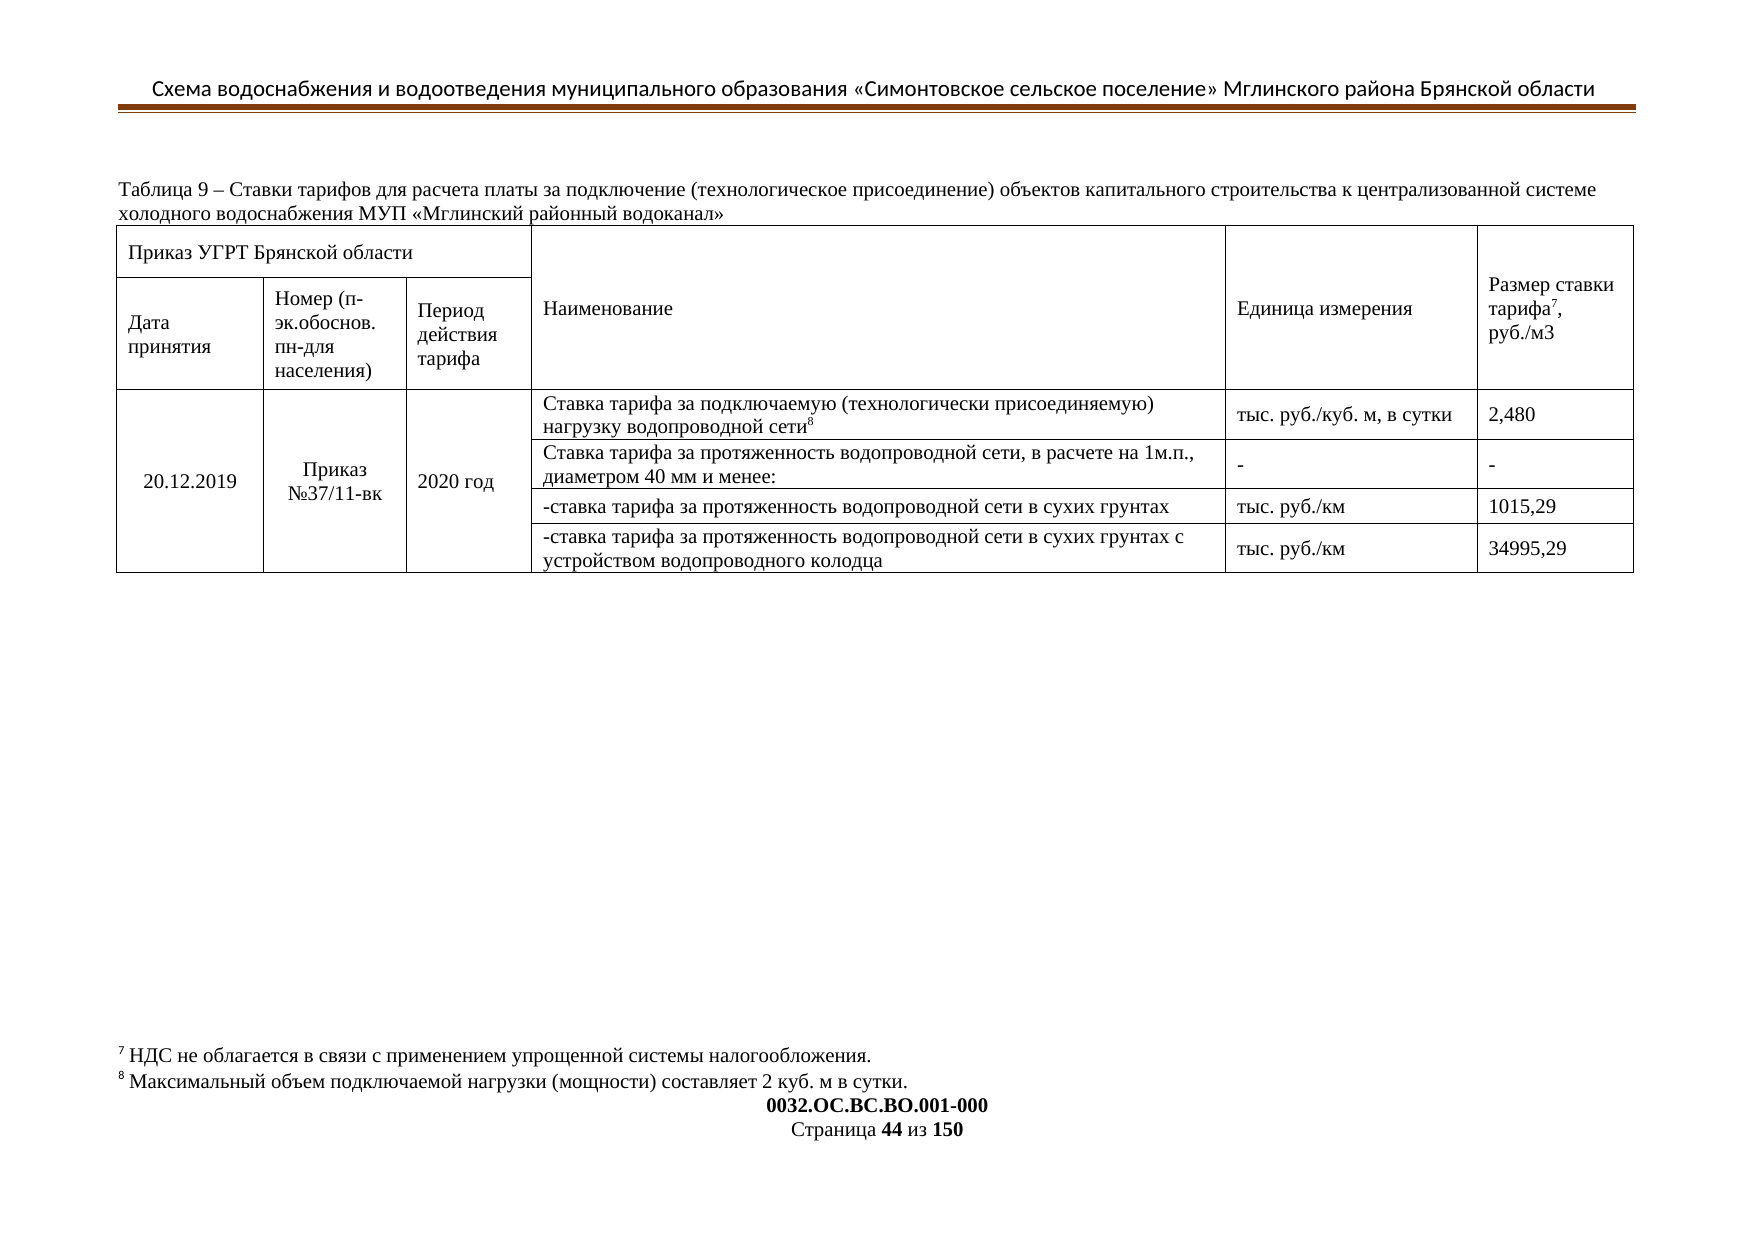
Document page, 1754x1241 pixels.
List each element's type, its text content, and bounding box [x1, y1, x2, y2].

table_cell 2020 год [407, 390, 531, 572]
table_cell Период действия тарифа [407, 278, 531, 389]
table_cell - [1478, 440, 1633, 488]
table_cell Ставка тарифа за подключаемую (технологически присоединяемую) нагрузку водопроводной сети [532, 390, 1225, 438]
table_cell Номер (п-эк.обоснов. пн-для населения) [264, 278, 406, 389]
table_cell 20.12.2019 [117, 390, 263, 572]
table_cell тыс. руб./куб. м, в сутки [1226, 390, 1477, 438]
table_cell Приказ №37/11-вк [264, 390, 406, 572]
table_cell - [1226, 440, 1477, 488]
table_header Размер ставки тарифа, руб./м3 [1478, 226, 1633, 389]
table_header Единица измерения [1226, 226, 1477, 389]
text Таблица 9 – Ставки тарифов для расчета платы за подключение (технологическое присоединение) объектов капитального строительства к централизованной системе холодного водоснабжения МУП «Мглинский районный водоканал» [118, 177, 1636, 225]
table_header Приказ УГРТ Брянской области [117, 226, 531, 277]
table_cell 34995,29 [1478, 524, 1633, 572]
table_cell 2,480 [1478, 390, 1633, 438]
table_cell Ставка тарифа за протяженность водопроводной сети, в расчете на 1м.п., диаметром 40 мм и менее: [532, 440, 1225, 488]
table_cell -ставка тарифа за протяженность водопроводной сети в сухих грунтах [532, 489, 1225, 523]
table_cell -ставка тарифа за протяженность водопроводной сети в сухих грунтах с устройством водопроводного колодца [532, 524, 1225, 572]
table_cell 1015,29 [1478, 489, 1633, 523]
table_cell тыс. руб./км [1226, 524, 1477, 572]
table_cell Дата принятия [117, 278, 263, 389]
table_cell тыс. руб./км [1226, 489, 1477, 523]
table_header Наименование [532, 226, 1225, 389]
